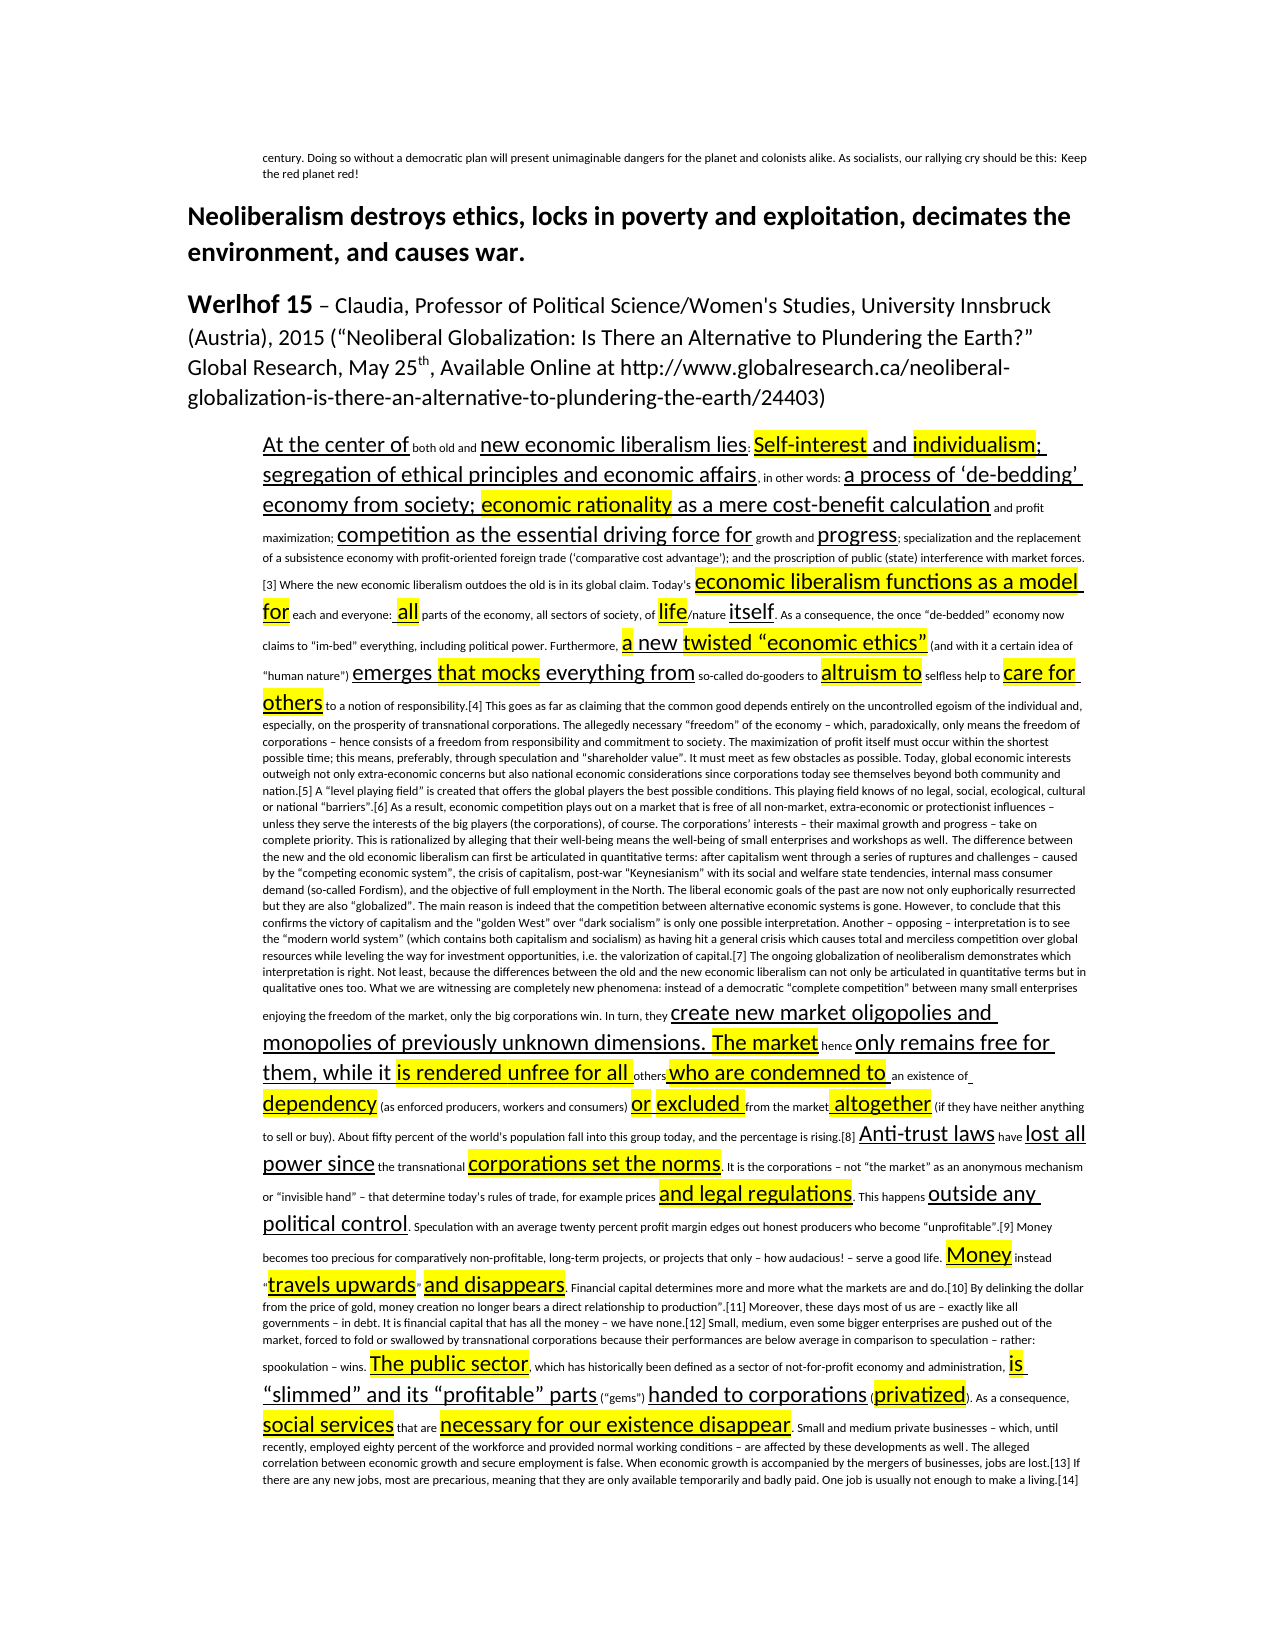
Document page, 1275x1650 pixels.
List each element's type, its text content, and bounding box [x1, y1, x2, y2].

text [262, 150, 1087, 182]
text Werlhof 15 – Claudia, Professor of Political Science/Women's Studies, University Innsbruck (Austria), 2015 (“Neoliberal Globalization: Is There an Alternative to Plundering the Earth?” Global Research, May 25th, Available Online at http://www.globalresearch.ca/neoliberal-globalization-is-there-an-alternative-to-plundering-the-earth/24403) [187, 287, 1087, 411]
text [262, 430, 1087, 1487]
text Neoliberalism destroys ethics, locks in poverty and exploitation, decimates the environment, and causes war. [187, 199, 1087, 268]
